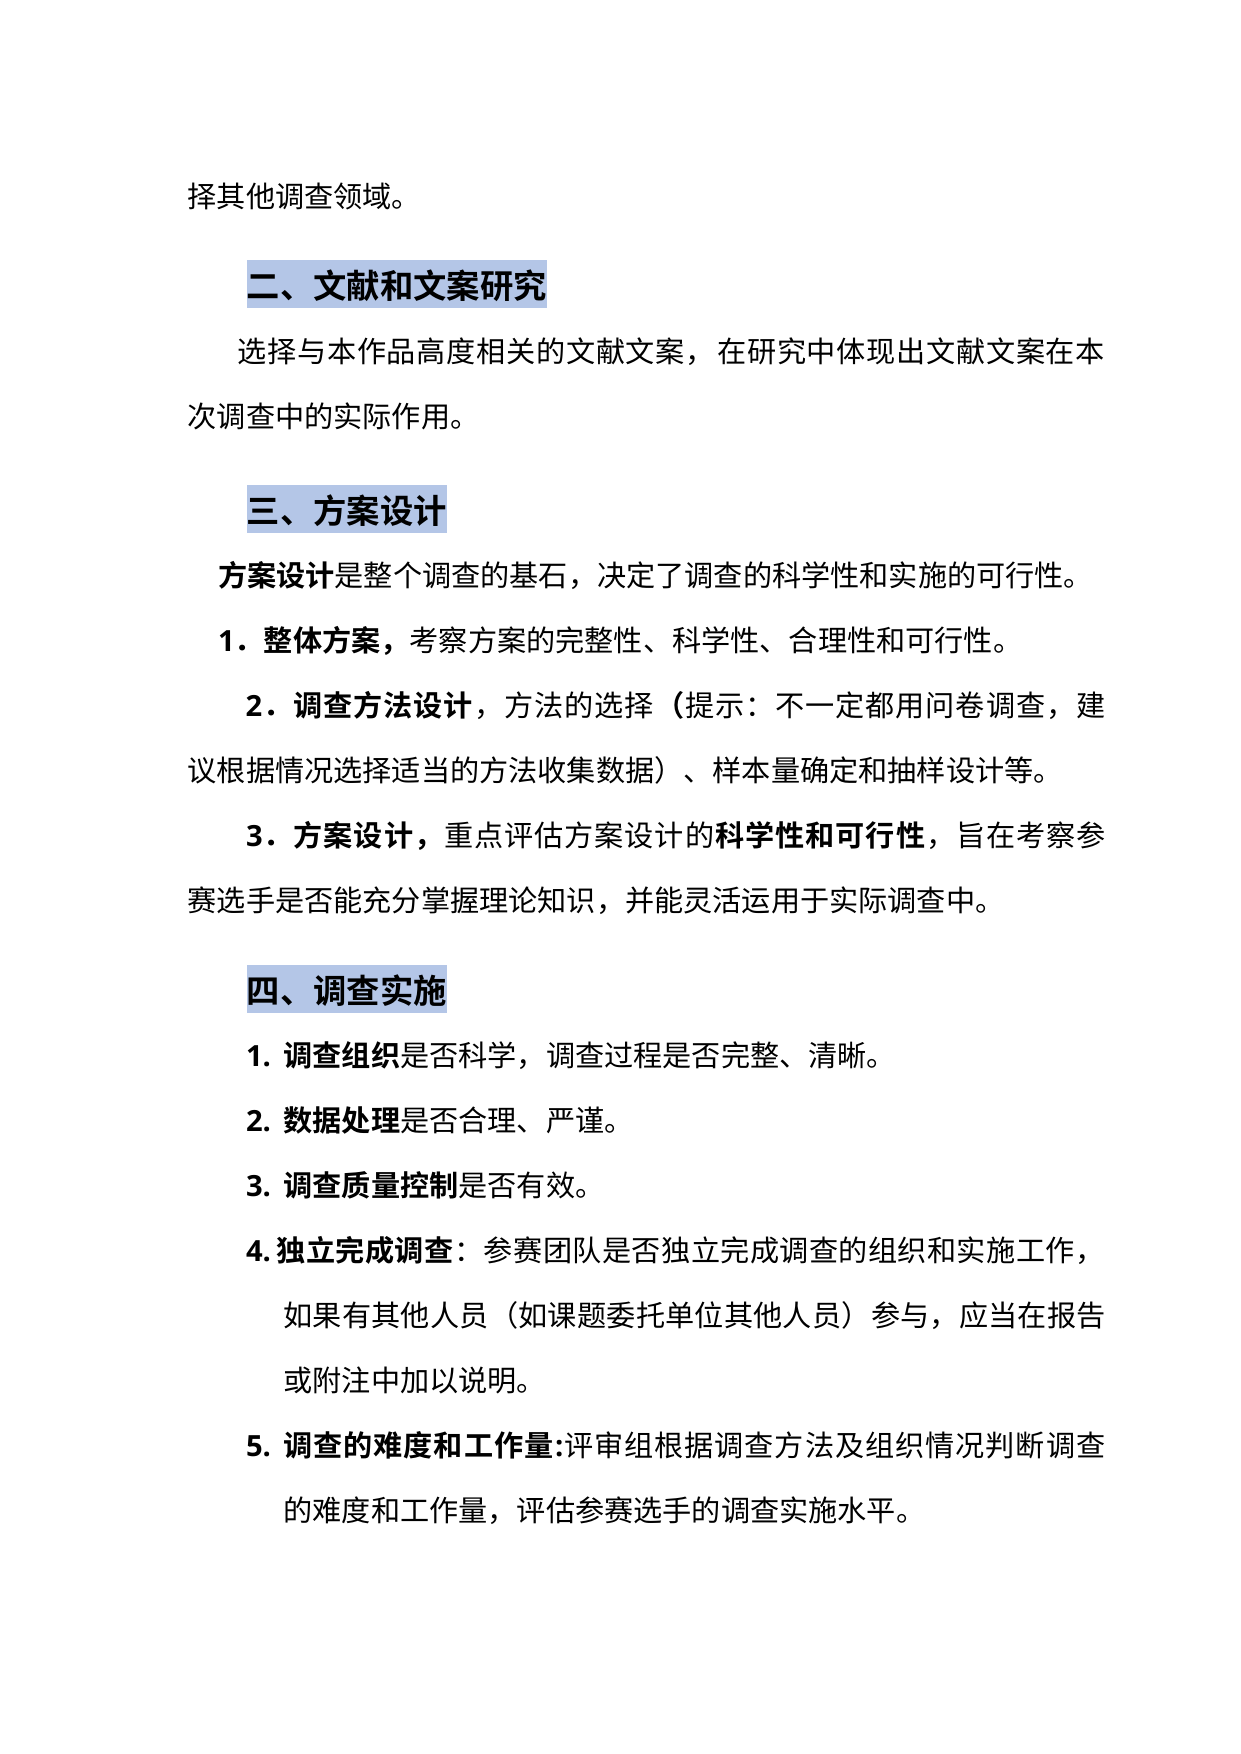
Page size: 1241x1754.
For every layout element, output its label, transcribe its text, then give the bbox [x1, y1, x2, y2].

list 调查质量控制是否有效。 [246, 1151, 1106, 1216]
text 3．方案设计，重点评估方案设计的科学性和可行性，旨在考察参赛选手是否能充分掌握理论知识，并能灵活运用于实际调查中。 [187, 801, 1106, 931]
text 2．调查方法设计，方法的选择（提示：不一定都用问卷调查，建议根据情况选择适当的方法收集数据）、样本量确定和抽样设计等。 [187, 671, 1106, 801]
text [187, 162, 1106, 227]
list 调查的难度和工作量:评审组根据调查方法及组织情况判断调查的难度和工作量，评估参赛选手的调查实施水平。 [246, 1411, 1106, 1541]
text 三、方案设计 [247, 476, 1106, 541]
text 1．整体方案，考察方案的完整性、科学性、合理性和可行性。 [187, 606, 1106, 671]
text 二、文献和文案研究 [247, 252, 1106, 317]
list 调查组织是否科学，调查过程是否完整、清晰。 [246, 1021, 1106, 1086]
text 选择与本作品高度相关的文献文案，在研究中体现出文献文案在本次调查中的实际作用。 [187, 317, 1106, 447]
list 数据处理是否合理、严谨。 [246, 1086, 1106, 1151]
list 独立完成调查：参赛团队是否独立完成调查的组织和实施工作，如果有其他人员（如课题委托单位其他人员）参与，应当在报告或附注中加以说明。 [246, 1216, 1106, 1411]
text 四、调查实施 [187, 956, 1106, 1021]
text 方案设计是整个调查的基石，决定了调查的科学性和实施的可行性。 [187, 541, 1106, 606]
